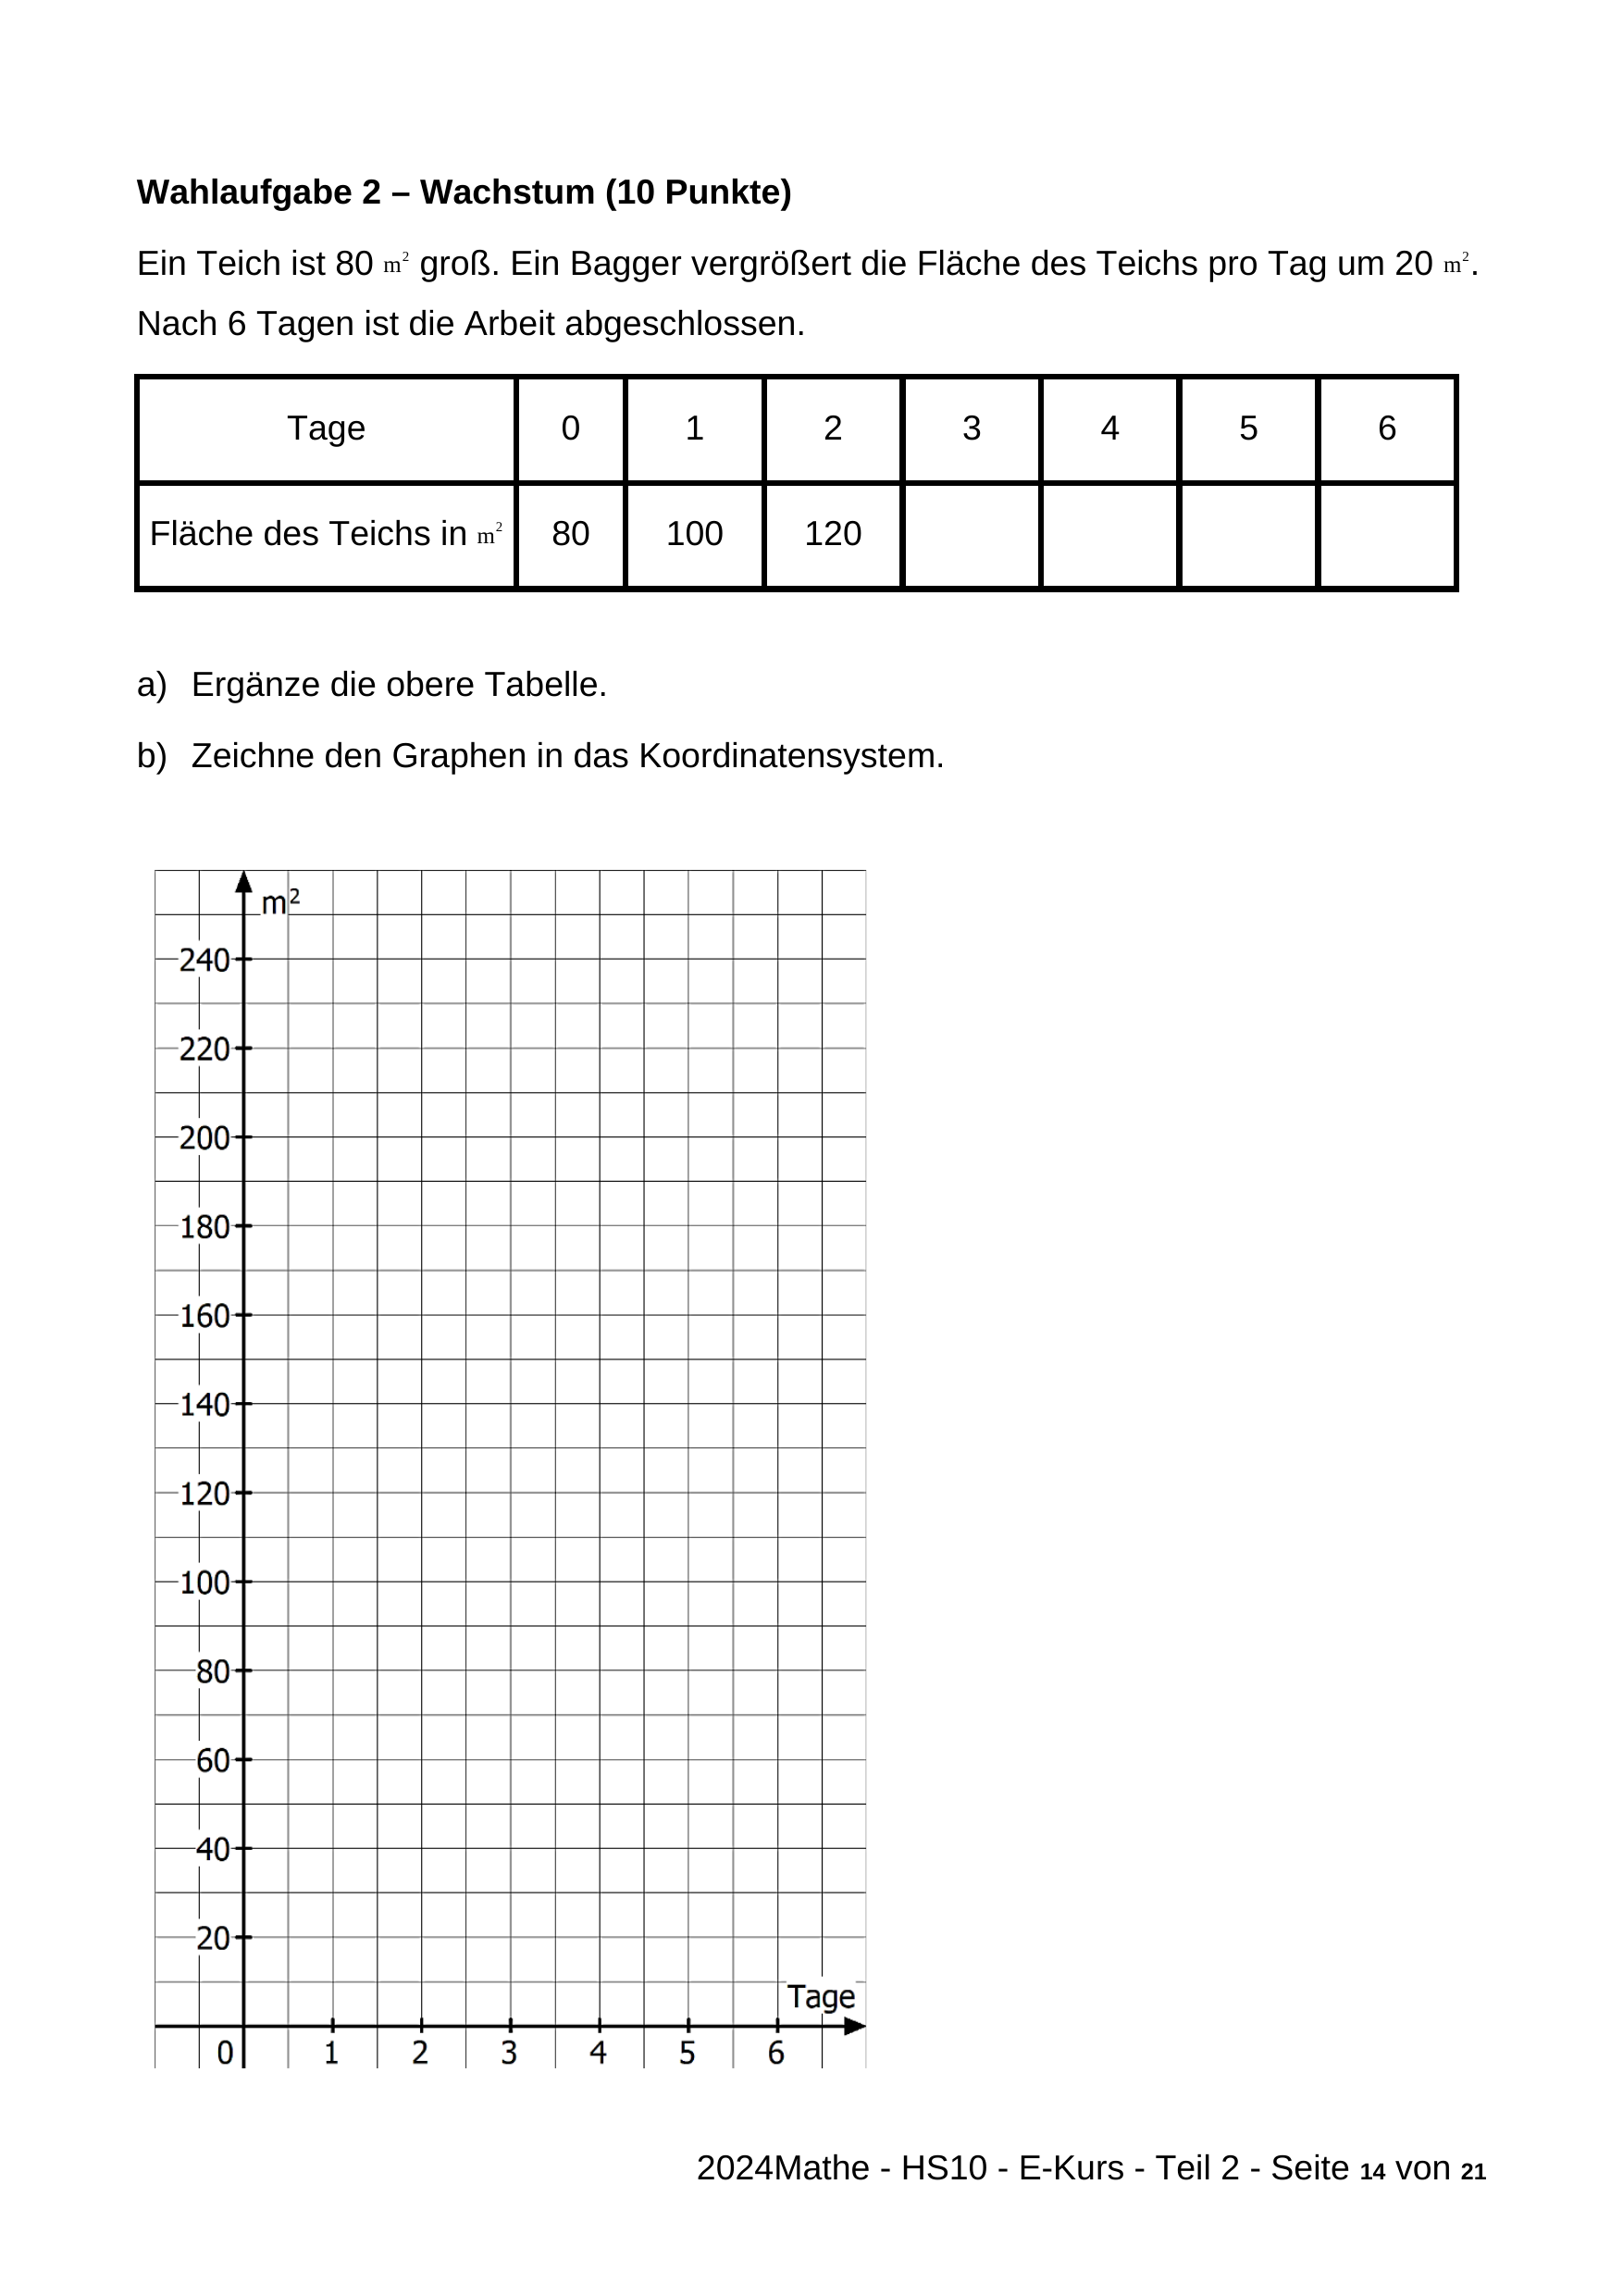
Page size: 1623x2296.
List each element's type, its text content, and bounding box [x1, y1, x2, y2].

list b) Zeichne den Graphen in das Koordinatensystem. [137, 735, 1486, 775]
table_cell Fläche des Teichs in [140, 486, 514, 586]
table_header 2 [767, 379, 899, 480]
table_header 6 [1321, 379, 1454, 480]
table_cell [906, 486, 1038, 586]
table_cell 80 [519, 486, 623, 586]
table_cell [1044, 486, 1176, 586]
table_header 5 [1183, 379, 1315, 480]
text Ein Teich ist 80 groß. Ein Bagger vergrößert die Fläche des Teichs pro Tag um 20 . Nach 6 Tagen ist die Arbeit abgeschlossen. [137, 242, 1486, 342]
table_cell [1321, 486, 1454, 586]
table_header Tage [140, 379, 514, 480]
subtitle Wahlaufgabe 2 – Wachstum (10 Punkte) [137, 171, 1486, 211]
table_header 3 [906, 379, 1038, 480]
table_header 0 [519, 379, 623, 480]
picture [155, 870, 867, 2068]
table_header 4 [1044, 379, 1176, 480]
table_cell 100 [628, 486, 762, 586]
list a) Ergänze die obere Tabelle. [137, 664, 1486, 703]
table_cell 120 [767, 486, 899, 586]
table_cell [1183, 486, 1315, 586]
table_header 1 [628, 379, 762, 480]
